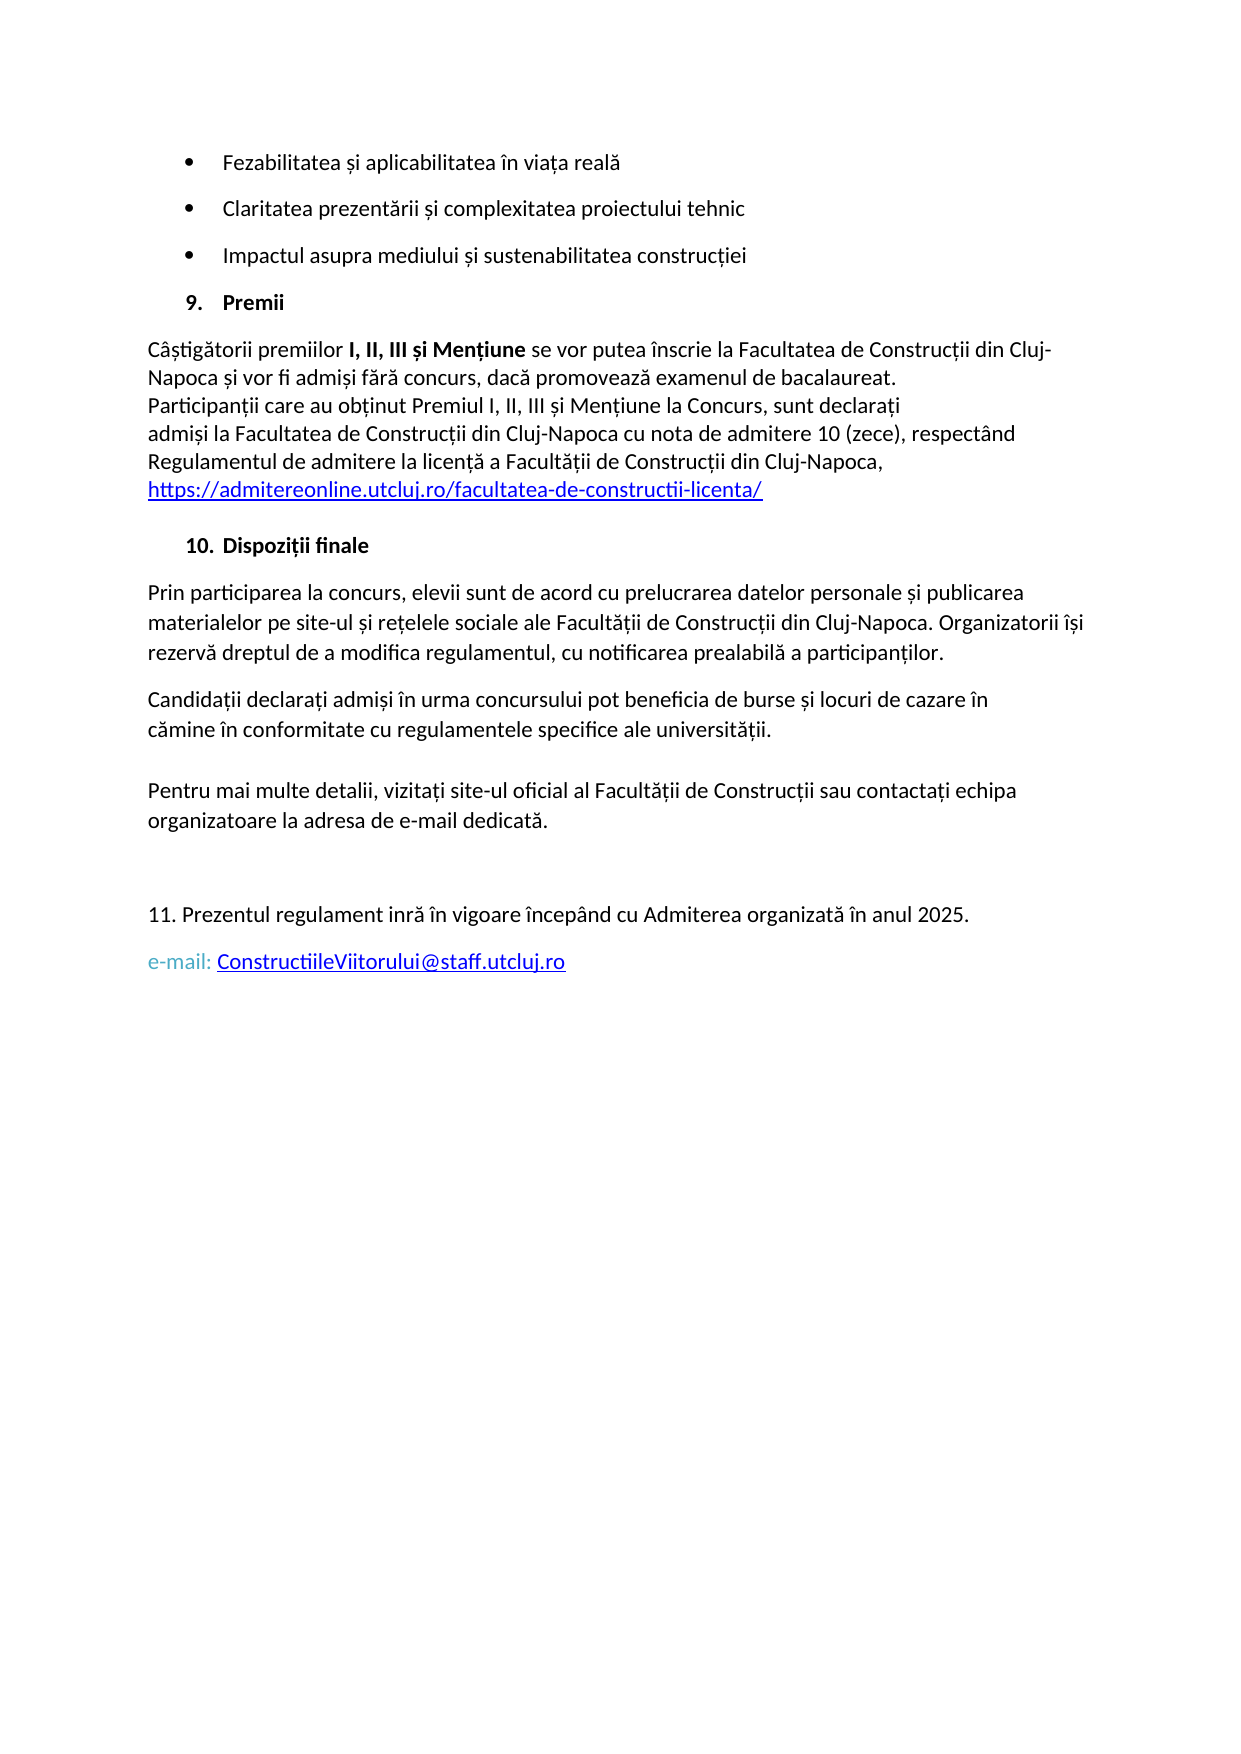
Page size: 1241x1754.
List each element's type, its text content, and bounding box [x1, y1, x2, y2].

text e-mail: ConstructiileViitorului@staff.utcluj.ro [148, 947, 1093, 975]
text Câștigătorii premiilor I, II, III și Mențiune se vor putea înscrie la Facultatea de Construcții din Cluj-Napoca şi vor fi admişi fără concurs, dacă promovează examenul de bacalaureat. [148, 335, 1093, 391]
text Candidații declarați admiși în urma concursului pot beneficia de burse și locuri de cazare în [148, 685, 1093, 713]
list Premii [185, 288, 1093, 316]
list Dispoziții finale [185, 531, 1093, 559]
text Prin participarea la concurs, elevii sunt de acord cu prelucrarea datelor personale și publicarea materialelor pe site-ul și rețelele sociale ale Facultății de Construcții din Cluj-Napoca. Organizatorii își rezervă dreptul de a modifica regulamentul, cu notificarea prealabilă a participanților. [148, 578, 1093, 667]
text cămine în conformitate cu regulamentele specifice ale universității. [148, 716, 1093, 744]
list Impactul asupra mediului și sustenabilitatea construcției [185, 241, 1093, 269]
text admiși la Facultatea de Construcții din Cluj-Napoca cu nota de admitere 10 (zece), respectând Regulamentul de admitere la licență a Facultății de Construcții din Cluj-Napoca, https://admitereonline.utcluj.ro/facultatea-de-constructii-licenta/ [148, 419, 1093, 503]
list Claritatea prezentării și complexitatea proiectului tehnic [185, 194, 1093, 222]
list Fezabilitatea și aplicabilitatea în viața reală [185, 148, 1093, 176]
text 11. Prezentul regulament inră în vigoare începând cu Admiterea organizată în anul 2025. [148, 900, 1093, 928]
text Participanții care au obținut Premiul I, II, III și Mențiune la Concurs, sunt declarați [148, 391, 1093, 419]
text Pentru mai multe detalii, vizitați site-ul oficial al Facultății de Construcții sau contactați echipa organizatoare la adresa de e-mail dedicată. [148, 776, 1093, 834]
